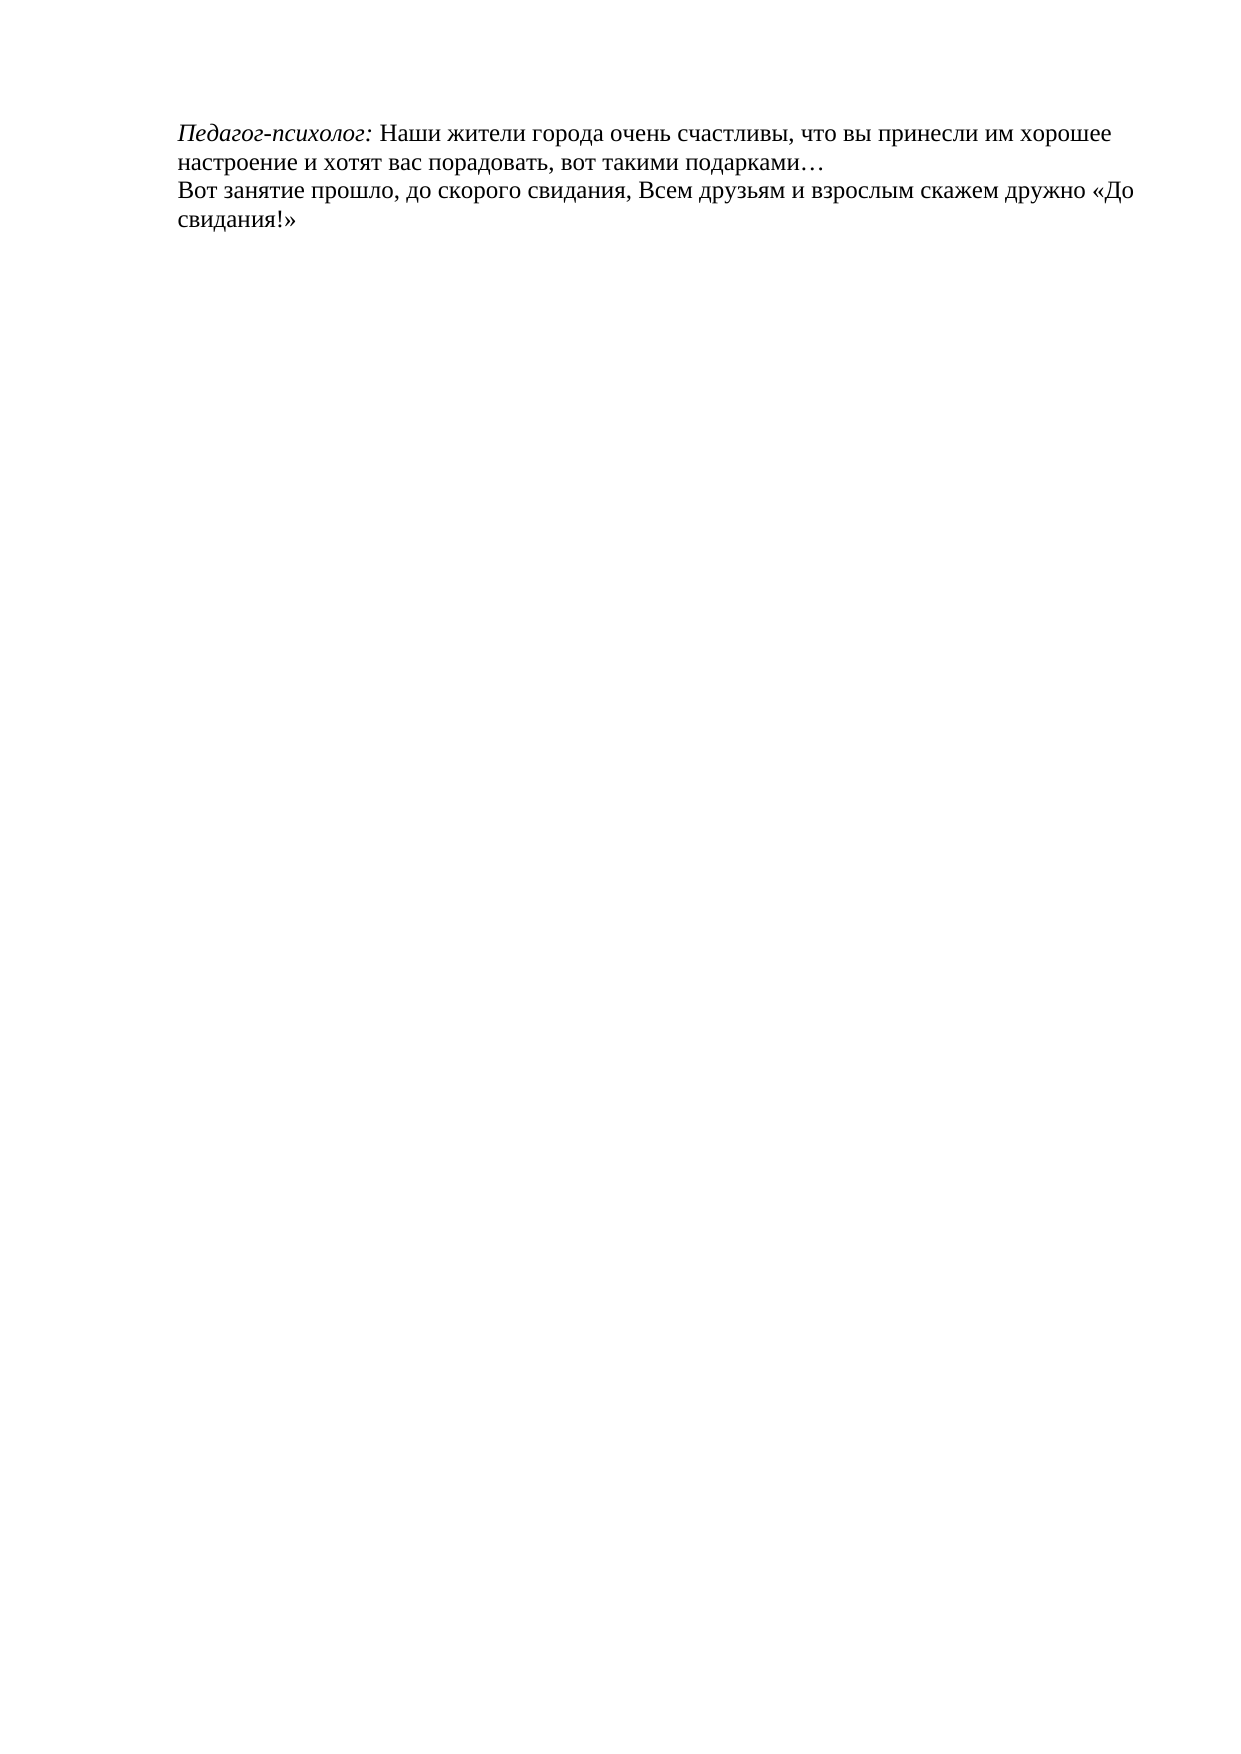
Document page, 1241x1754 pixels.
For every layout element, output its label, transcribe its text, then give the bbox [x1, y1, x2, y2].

text Вот занятие прошло, до скорого свидания, Всем друзьям и взрослым скажем дружно «До свидания!» [177, 176, 1152, 233]
text Педагог-психолог: Наши жители города очень счастливы, что вы принесли им хорошее настроение и хотят вас порадовать, вот такими подарками… [177, 118, 1152, 176]
